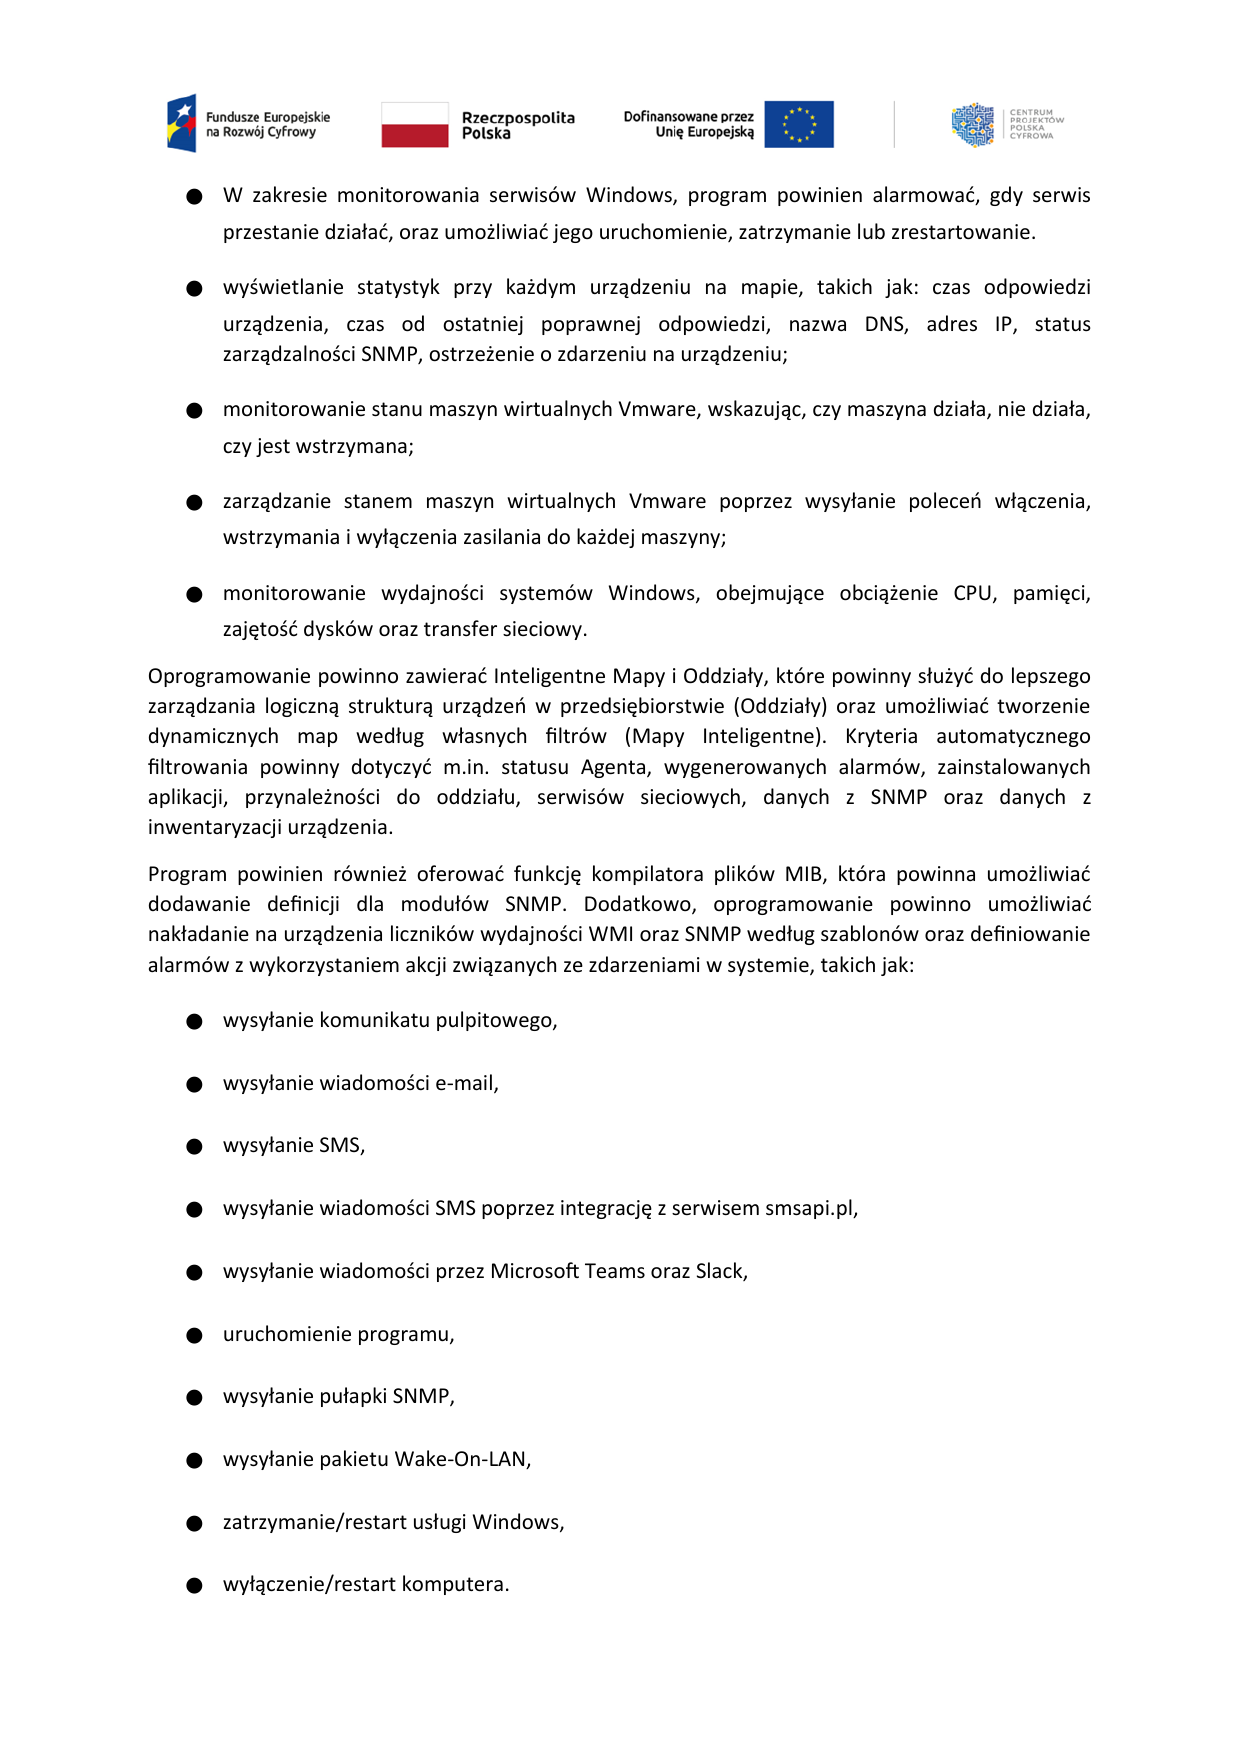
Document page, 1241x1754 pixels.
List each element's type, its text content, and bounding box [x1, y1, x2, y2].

list wysyłanie wiadomości przez Microsoft Teams oraz Slack, [185, 1247, 1093, 1290]
list monitorowanie stanu maszyn wirtualnych Vmware, wskazując, czy maszyna działa, nie działa, czy jest wstrzymana; [185, 386, 1093, 459]
list zarządzanie stanem maszyn wirtualnych Vmware poprzez wysyłanie poleceń włączenia, wstrzymania i wyłączenia zasilania do każdej maszyny; [185, 478, 1093, 551]
list zatrzymanie/restart usługi Windows, [185, 1498, 1093, 1541]
text Oprogramowanie powinno zawierać Inteligentne Mapy i Oddziały, które powinny służyć do lepszego zarządzania logiczną strukturą urządzeń w przedsiębiorstwie (Oddziały) oraz umożliwiać tworzenie dynamicznych map według własnych filtrów (Mapy Inteligentne). Kryteria automatycznego filtrowania powinny dotyczyć m.in. statusu Agenta, wygenerowanych alarmów, zainstalowanych aplikacji, przynależności do oddziału, serwisów sieciowych, danych z SNMP oraz danych z inwentaryzacji urządzenia. [148, 661, 1093, 840]
list wyłączenie/restart komputera. [185, 1561, 1093, 1604]
list wyświetlanie statystyk przy każdym urządzeniu na mapie, takich jak: czas odpowiedzi urządzenia, czas od ostatniej poprawnej odpowiedzi, nazwa DNS, adres IP, status zarządzalności SNMP, ostrzeżenie o zdarzeniu na urządzeniu; [185, 264, 1093, 367]
text Program powinien również oferować funkcję kompilatora plików MIB, która powinna umożliwiać dodawanie definicji dla modułów SNMP. Dodatkowo, oprogramowanie powinno umożliwiać nakładanie na urządzenia liczników wydajności WMI oraz SNMP według szablonów oraz definiowanie alarmów z wykorzystaniem akcji związanych ze zdarzeniami w systemie, takich jak: [148, 859, 1093, 978]
list wysyłanie wiadomości SMS poprzez integrację z serwisem smsapi.pl, [185, 1185, 1093, 1227]
list monitorowanie wydajności systemów Windows, obejmujące obciążenie CPU, pamięci, zajętość dysków oraz transfer sieciowy. [185, 569, 1093, 642]
list wysyłanie pakietu Wake-On-LAN, [185, 1436, 1093, 1478]
list wysyłanie wiadomości e-mail, [185, 1059, 1093, 1102]
list wysyłanie komunikatu pulpitowego, [185, 997, 1093, 1039]
list uruchomienie programu, [185, 1310, 1093, 1353]
list W zakresie monitorowania serwisów Windows, program powinien alarmować, gdy serwis przestanie działać, oraz umożliwiać jego uruchomienie, zatrzymanie lub zrestartowanie. [185, 172, 1093, 245]
picture [147, 73, 1093, 172]
list wysyłanie pułapki SNMP, [185, 1373, 1093, 1416]
list wysyłanie SMS, [185, 1122, 1093, 1165]
